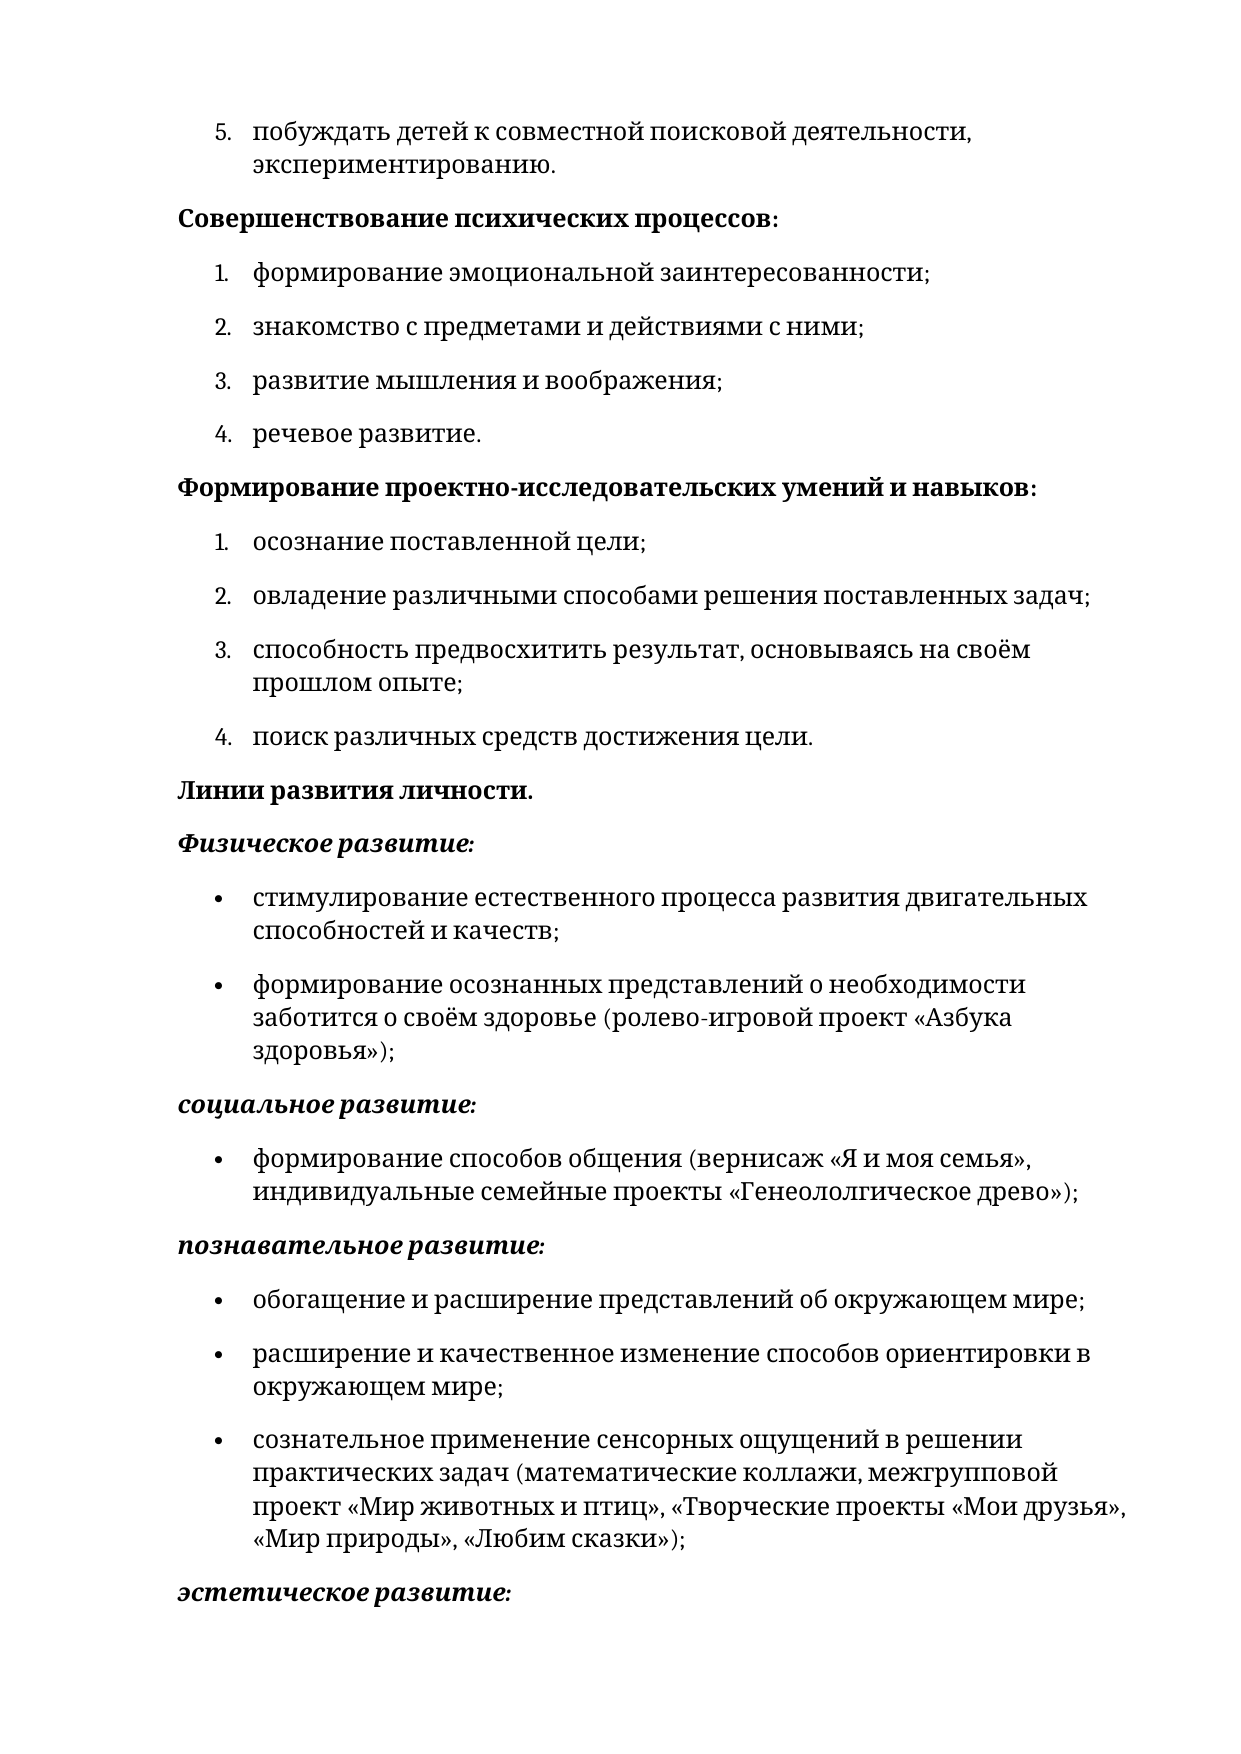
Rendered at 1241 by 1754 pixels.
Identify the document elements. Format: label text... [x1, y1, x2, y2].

text познавательное развитие: [177, 1232, 1152, 1261]
text социальное развитие: [177, 1091, 1152, 1120]
list речевое развитие. [215, 420, 1152, 449]
list сознательное применение сенсорных ощущений в решении практических задач (математические коллажи, межгрупповой проект «Мир животных и птиц», «Творческие проекты «Мои друзья», «Мир природы», «Любим сказки»); [215, 1426, 1152, 1554]
list поиск различных средств достижения цели. [215, 723, 1152, 751]
list осознание поставленной цели; [215, 528, 1152, 557]
list знакомство с предметами и действиями с ними; [215, 313, 1152, 341]
text Формирование проектно-исследовательских умений и навыков: [177, 474, 1152, 503]
text Физическое развитие: [177, 830, 1152, 859]
text эстетическое развитие: [177, 1579, 1152, 1608]
text Линии развития личности. [177, 777, 1152, 805]
list стимулирование естественного процесса развития двигательных способностей и качеств; [215, 884, 1152, 946]
list обогащение и расширение представлений об окружающем мире; [215, 1286, 1152, 1314]
list овладение различными способами решения поставленных задач; [215, 582, 1152, 611]
list побуждать детей к совместной поисковой деятельности, экспериментированию. [215, 118, 1152, 180]
list развитие мышления и воображения; [215, 367, 1152, 395]
text Совершенствование психических процессов: [177, 205, 1152, 234]
list формирование эмоциональной заинтересованности; [215, 259, 1152, 288]
list формирование осознанных представлений о необходимости заботится о своём здоровье (ролево-игровой проект «Азбука здоровья»); [215, 971, 1152, 1066]
list расширение и качественное изменение способов ориентировки в окружающем мире; [215, 1339, 1152, 1401]
list формирование способов общения (вернисаж «Я и моя семья», индивидуальные семейные проекты «Генеололгическое древо»); [215, 1145, 1152, 1207]
list способность предвосхитить результат, основываясь на своём прошлом опыте; [215, 636, 1152, 698]
